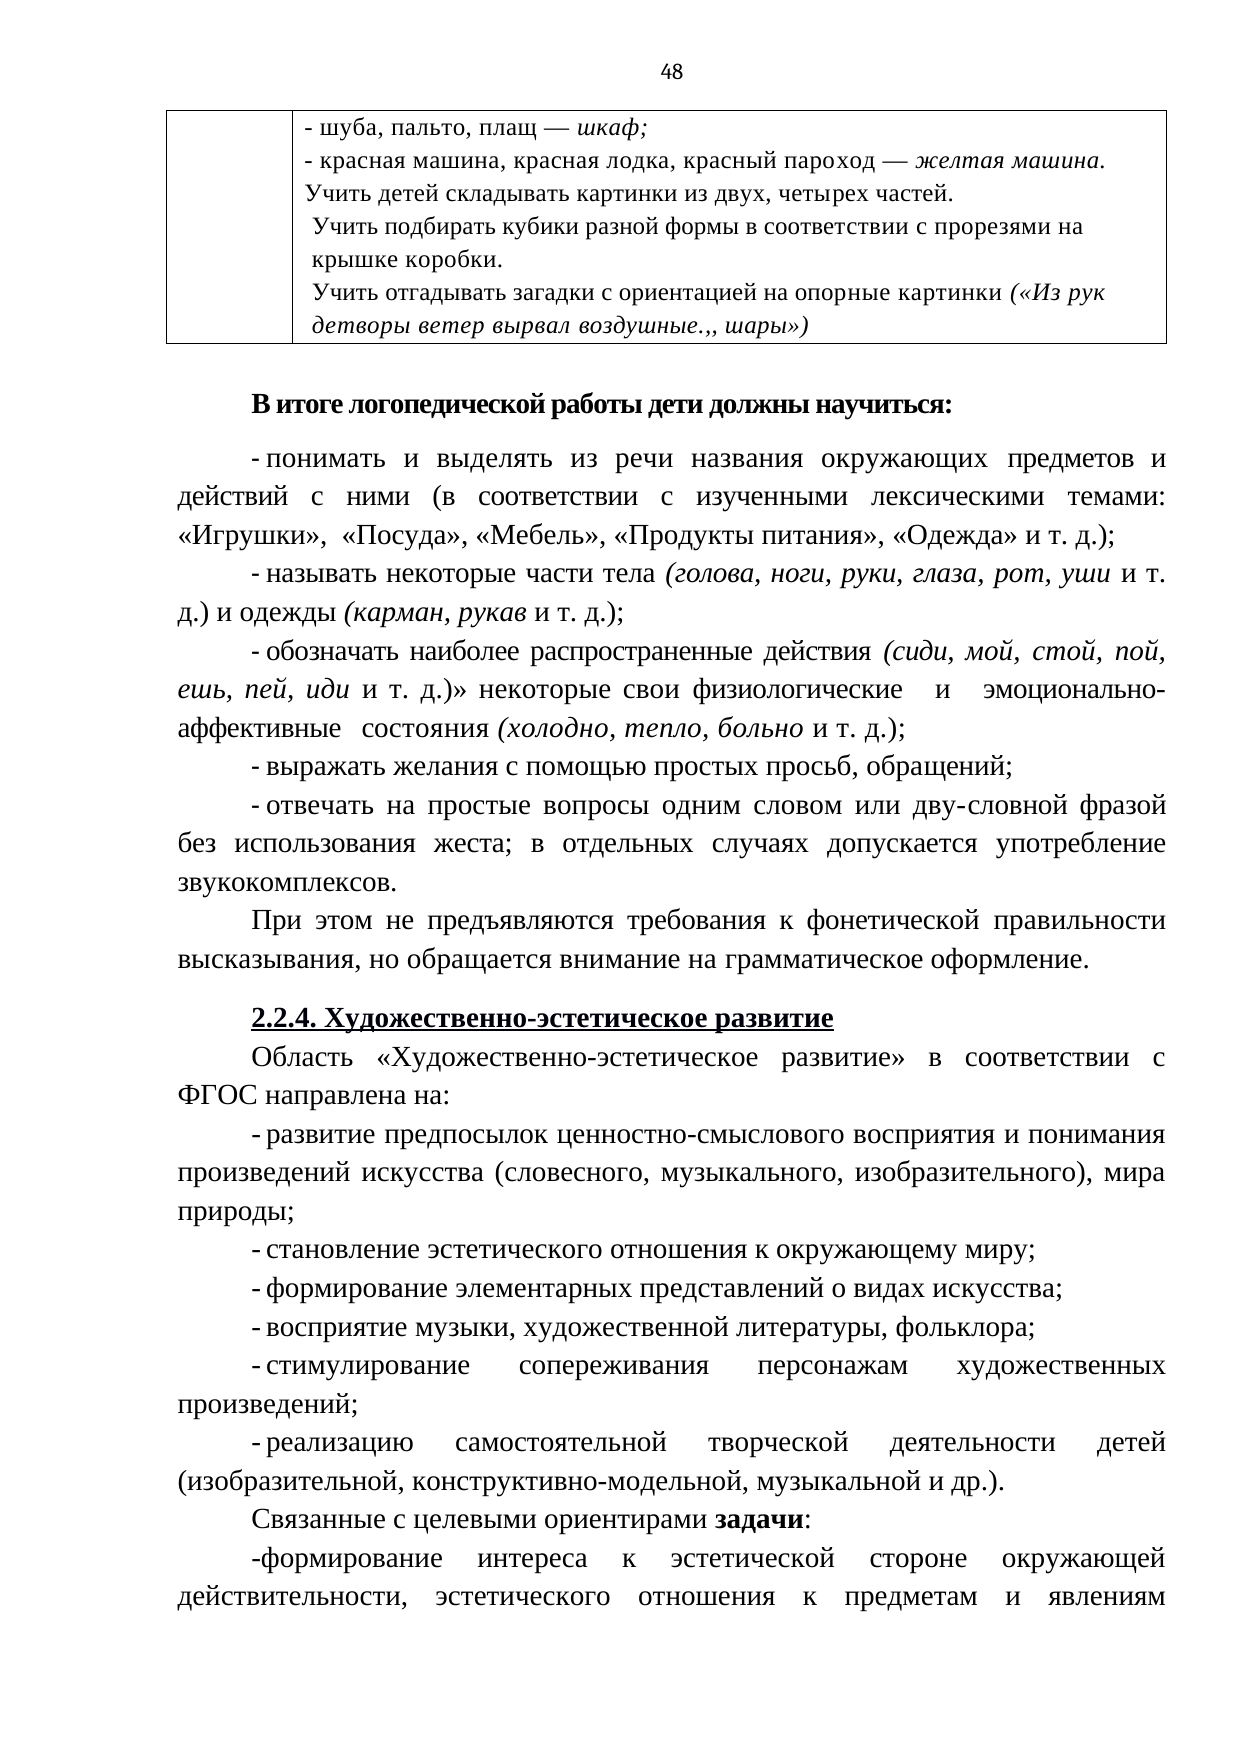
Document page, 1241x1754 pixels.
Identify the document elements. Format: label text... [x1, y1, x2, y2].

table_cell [293, 111, 1166, 343]
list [177, 1540, 1166, 1612]
list стимулирование сопереживания персонажам художественных произведений; [177, 1347, 1166, 1419]
list развитие предпосылок ценностно-смыслового восприятия и понимания произведений искусства (словесного, музыкального, изобразительного), мира природы; [177, 1116, 1166, 1227]
list Связанные с целевыми ориентирами задачи: [177, 1501, 1166, 1535]
text 2.2.4. Художественно-эстетическое развитие [177, 1000, 1166, 1034]
list становление эстетического отношения к окружающему миру; [177, 1232, 1166, 1265]
text В итоге логопедической работы дети должны научиться: [177, 392, 1166, 419]
list отвечать на простые вопросы одним словом или дву-словной фразой без использования жеста; в отдельных случаях допускается употребление звукокомплексов. [177, 787, 1166, 897]
list восприятие музыки, художественной литературы, фольклора; [177, 1309, 1166, 1342]
text Область «Художественно-эстетическое развитие» в соответствии с ФГОС направлена на: [177, 1039, 1166, 1111]
list выражать желания с помощью простых просьб, обращений; [177, 748, 1166, 782]
list реализацию самостоятельной творческой деятельности детей (изобразительной, конструктивно-модельной, музыкальной и др.). [177, 1424, 1166, 1496]
list понимать и выделять из речи названия окружающих предметов и действий с ними (в соответствии с изученными лексическими темами: «Игрушки», «Посуда», «Мебель», «Продукты питания», «Одежда» и т. д.); [177, 440, 1166, 551]
list называть некоторые части тела (голова, ноги, руки, глаза, рот, уши и т. д.) и одежды (карман, рукав и т. д.); [177, 556, 1166, 628]
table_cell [167, 111, 292, 343]
list формирование элементарных представлений о видах искусства; [177, 1270, 1166, 1304]
text При этом не предъявляются требования к фонетической правильности высказывания, но обращается внимание на грамматическое оформление. [177, 902, 1166, 974]
list обозначать наиболее распространенные действия (сиди, мой, стой, пой, ешь, пей, иди и т. д.)» некоторые свои физиологические и эмоционально-аффективные состояния (холодно, тепло, больно и т. д.); [177, 633, 1166, 743]
